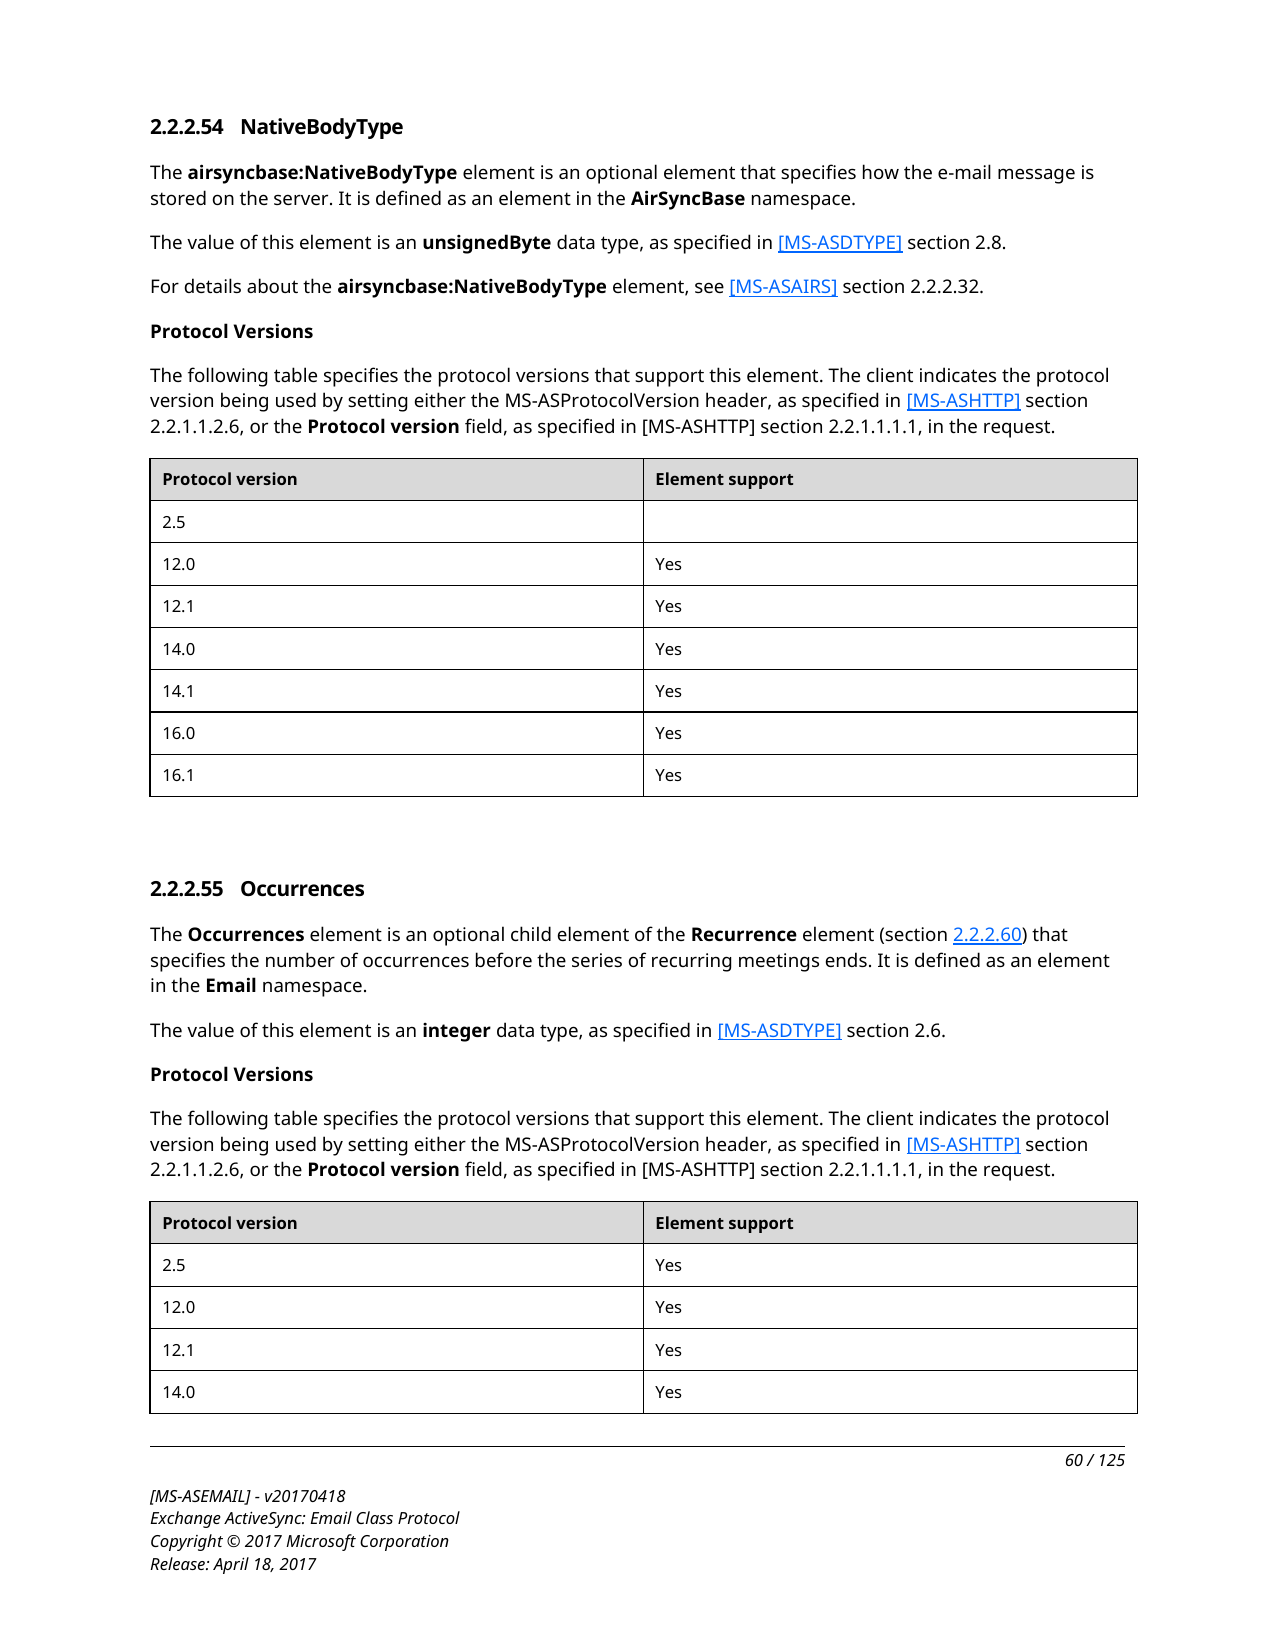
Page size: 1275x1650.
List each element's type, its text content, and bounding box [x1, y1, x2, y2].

subtitle Occurrences [150, 874, 1125, 903]
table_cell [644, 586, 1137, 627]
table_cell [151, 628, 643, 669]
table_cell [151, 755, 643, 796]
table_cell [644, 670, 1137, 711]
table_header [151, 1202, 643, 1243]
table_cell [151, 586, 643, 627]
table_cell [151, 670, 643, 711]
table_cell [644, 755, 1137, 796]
text The following table specifies the protocol versions that support this element. The client indicates the protocol version being used by setting either the MS-ASProtocolVersion header, as specified in [MS-ASHTTP] section 2.2.1.1.2.6, or the Protocol version field, as specified in [MS-ASHTTP] section 2.2.1.1.1.1, in the request. [150, 362, 1125, 439]
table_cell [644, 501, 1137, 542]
text The value of this element is an integer data type, as specified in [MS-ASDTYPE] section 2.6. [150, 1017, 1125, 1043]
text The value of this element is an unsignedByte data type, as specified in [MS-ASDTYPE] section 2.8. [150, 229, 1125, 255]
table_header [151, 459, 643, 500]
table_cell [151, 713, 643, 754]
subtitle NativeBodyType [150, 112, 1125, 141]
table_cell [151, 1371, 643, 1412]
text The following table specifies the protocol versions that support this element. The client indicates the protocol version being used by setting either the MS-ASProtocolVersion header, as specified in [MS-ASHTTP] section 2.2.1.1.2.6, or the Protocol version field, as specified in [MS-ASHTTP] section 2.2.1.1.1.1, in the request. [150, 1106, 1125, 1182]
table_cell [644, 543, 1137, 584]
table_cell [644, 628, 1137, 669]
text The Occurrences element is an optional child element of the Recurrence element (section 2.2.2.60) that specifies the number of occurrences before the series of recurring meetings ends. It is defined as an element in the Email namespace. [150, 922, 1125, 998]
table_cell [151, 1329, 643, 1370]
text Protocol Versions [150, 318, 1125, 343]
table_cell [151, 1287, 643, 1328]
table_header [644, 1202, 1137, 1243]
text Protocol Versions [150, 1061, 1125, 1087]
text The airsyncbase:NativeBodyType element is an optional element that specifies how the e-mail message is stored on the server. It is defined as an element in the AirSyncBase namespace. [150, 160, 1125, 211]
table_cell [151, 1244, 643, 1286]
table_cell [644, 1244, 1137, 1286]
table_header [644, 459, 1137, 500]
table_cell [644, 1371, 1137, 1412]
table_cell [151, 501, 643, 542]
text For details about the airsyncbase:NativeBodyType element, see [MS-ASAIRS] section 2.2.2.32. [150, 274, 1125, 299]
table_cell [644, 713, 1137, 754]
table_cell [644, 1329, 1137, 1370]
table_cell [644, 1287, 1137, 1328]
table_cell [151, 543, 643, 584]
